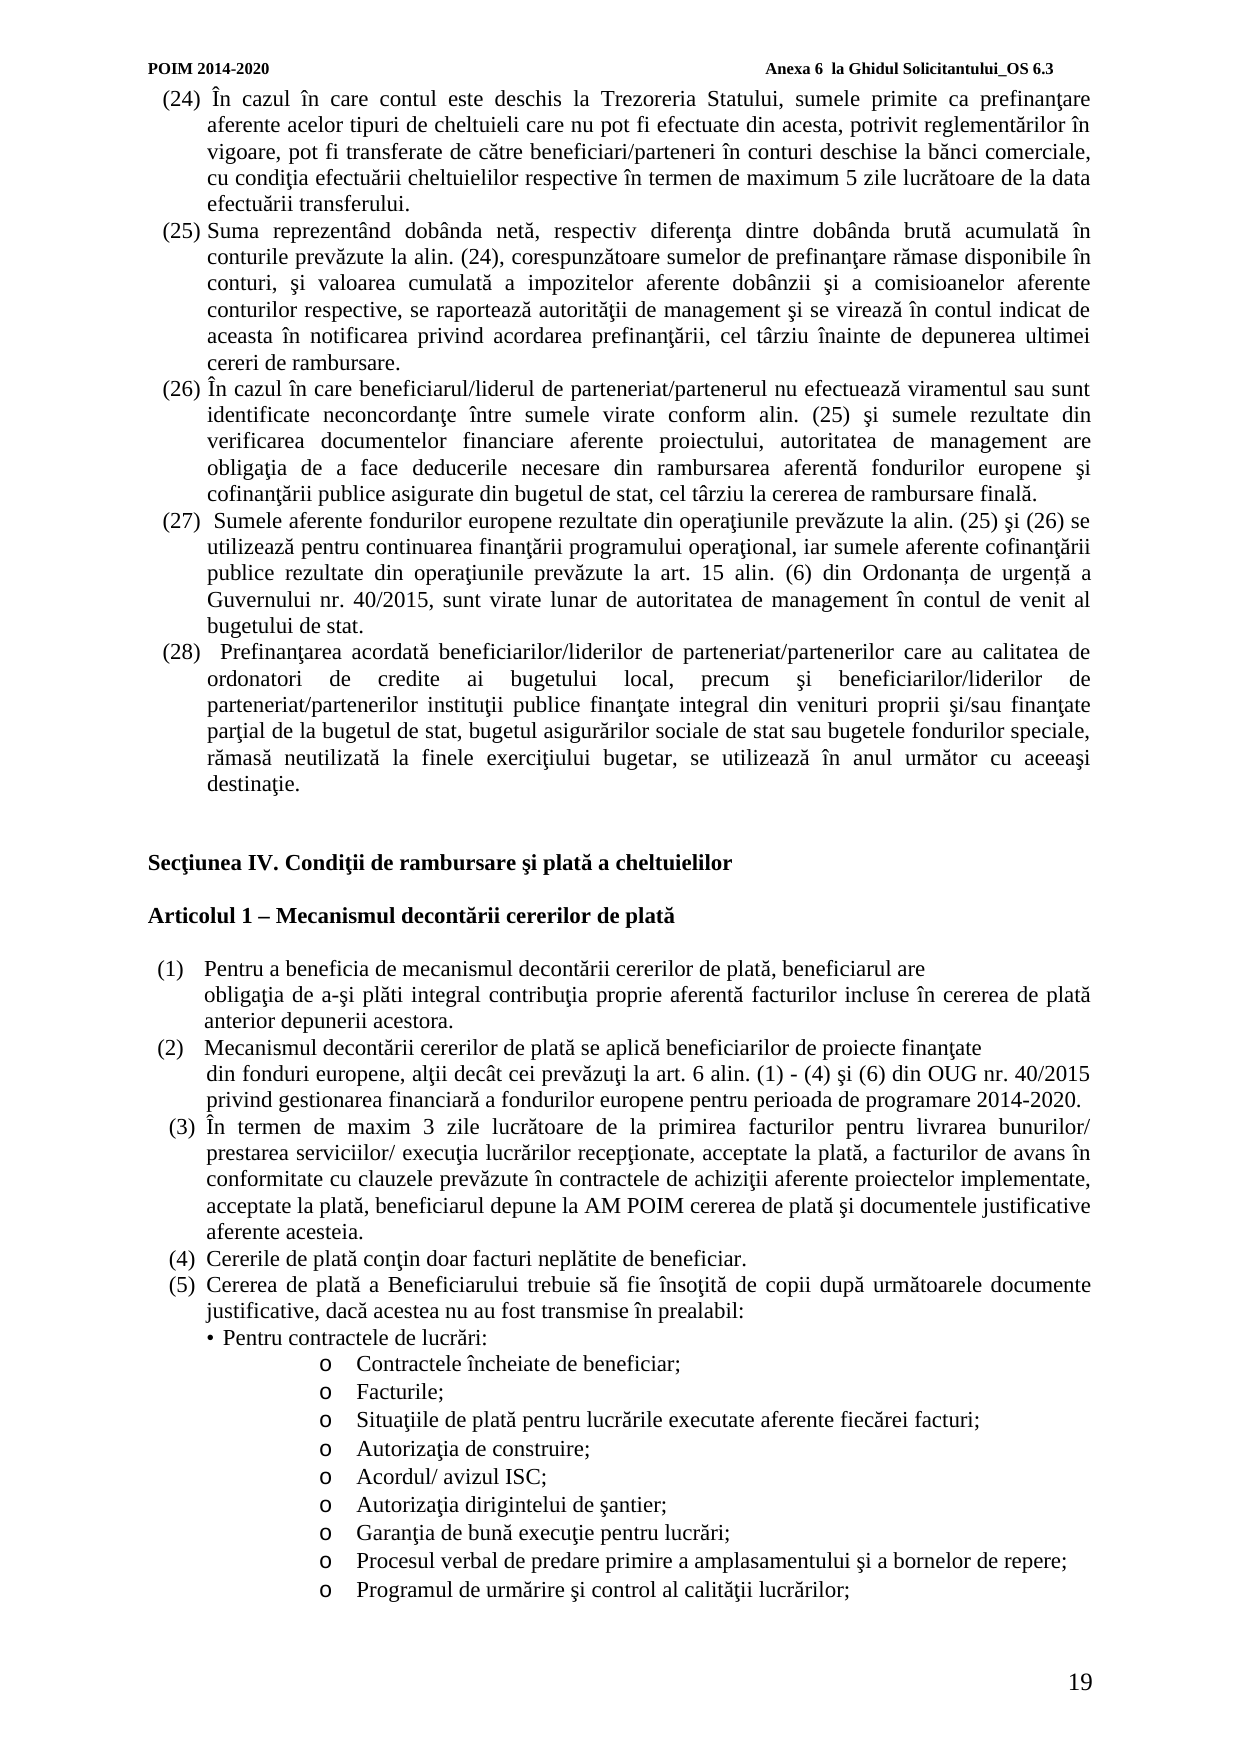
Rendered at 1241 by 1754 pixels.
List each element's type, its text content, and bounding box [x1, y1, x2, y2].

list Cererea de plată a Beneficiarului trebuie să fie însoţită de copii după următoarele documente justificative, dacă acestea nu au fost transmise în prealabil: [169, 1271, 1092, 1324]
list Mecanismul decontării cererilor de plată se aplică beneficiarilor de proiecte finanţate [157, 1034, 1092, 1060]
list Procesul verbal de predare primire a amplasamentului şi a bornelor de repere; [319, 1548, 1092, 1576]
text (25) Suma reprezentând dobânda netă, respectiv diferenţa dintre dobânda brută acumulată în conturile prevăzute la alin. (24), corespunzătoare sumelor de prefinanţare rămase disponibile în conturi, şi valoarea cumulată a impozitelor aferente dobânzii şi a comisioanelor aferente conturilor respective, se raportează autorităţii de management şi se virează în contul indicat de aceasta în notificarea privind acordarea prefinanţării, cel târziu înainte de depunerea ultimei cereri de rambursare. [162, 217, 1092, 375]
text (24) În cazul în care contul este deschis la Trezoreria Statului, sumele primite ca prefinanţare aferente acelor tipuri de cheltuieli care nu pot fi efectuate din acesta, potrivit reglementărilor în vigoare, pot fi transferate de către beneficiari/parteneri în conturi deschise la bănci comerciale, cu condiţia efectuării cheltuielilor respective în termen de maximum 5 zile lucrătoare de la data efectuării transferului. [162, 85, 1092, 217]
list În termen de maxim 3 zile lucrătoare de la primirea facturilor pentru livrarea bunurilor/ prestarea serviciilor/ execuţia lucrărilor recepţionate, acceptate la plată, a facturilor de avans în conformitate cu clauzele prevăzute în contractele de achiziţii aferente proiectelor implementate, acceptate la plată, beneficiarul depune la AM POIM cererea de plată şi documentele justificative aferente acesteia. [169, 1113, 1092, 1244]
list Situaţiile de plată pentru lucrările executate aferente fiecărei facturi; [319, 1406, 1092, 1435]
text obligaţia de a-şi plăti integral contribuţia proprie aferentă facturilor incluse în cererea de plată anterior depunerii acestora. [204, 981, 1092, 1034]
list Contractele încheiate de beneficiar; [319, 1350, 1092, 1378]
text (27) Sumele aferente fondurilor europene rezultate din operaţiunile prevăzute la alin. (25) şi (26) se utilizează pentru continuarea finanţării programului operaţional, iar sumele aferente cofinanţării publice rezultate din operaţiunile prevăzute la art. 15 alin. (6) din Ordonanța de urgență a Guvernului nr. 40/2015, sunt virate lunar de autoritatea de management în contul de venit al bugetului de stat. [162, 507, 1092, 638]
text Articolul 1 – Mecanismul decontării cererilor de plată [148, 902, 1092, 928]
list Programul de urmărire şi control al calităţii lucrărilor; [319, 1576, 1092, 1604]
text din fonduri europene, alţii decât cei prevăzuţi la art. 6 alin. (1) - (4) şi (6) din OUG nr. 40/2015 privind gestionarea financiară a fondurilor europene pentru perioada de programare 2014-2020. [206, 1060, 1092, 1113]
list Secţiunea IV. Condiţii de rambursare şi plată a cheltuielilor [148, 849, 1092, 876]
list Autorizaţia dirigintelui de şantier; [319, 1491, 1092, 1519]
list Facturile; [319, 1378, 1092, 1406]
list Pentru a beneficia de mecanismul decontării cererilor de plată, beneficiarul are [157, 955, 1092, 981]
list Acordul/ avizul ISC; [319, 1463, 1092, 1491]
text • Pentru contractele de lucrări: [206, 1324, 1092, 1350]
list Autorizaţia de construire; [319, 1435, 1092, 1463]
text (26) În cazul în care beneficiarul/liderul de parteneriat/partenerul nu efectuează viramentul sau sunt identificate neconcordanţe între sumele virate conform alin. (25) şi sumele rezultate din verificarea documentelor financiare aferente proiectului, autoritatea de management are obligaţia de a face deducerile necesare din rambursarea aferentă fondurilor europene şi cofinanţării publice asigurate din bugetul de stat, cel târziu la cererea de rambursare finală. [162, 375, 1092, 507]
text (28) Prefinanţarea acordată beneficiarilor/liderilor de parteneriat/partenerilor care au calitatea de ordonatori de credite ai bugetului local, precum şi beneficiarilor/liderilor de parteneriat/partenerilor instituţii publice finanţate integral din venituri proprii şi/sau finanţate parţial de la bugetul de stat, bugetul asigurărilor sociale de stat sau bugetele fondurilor speciale, rămasă neutilizată la finele exerciţiului bugetar, se utilizează în anul următor cu aceeaşi destinaţie. [162, 638, 1092, 797]
list Cererile de plată conţin doar facturi neplătite de beneficiar. [169, 1244, 1092, 1271]
list Garanţia de bună execuţie pentru lucrări; [319, 1519, 1092, 1548]
